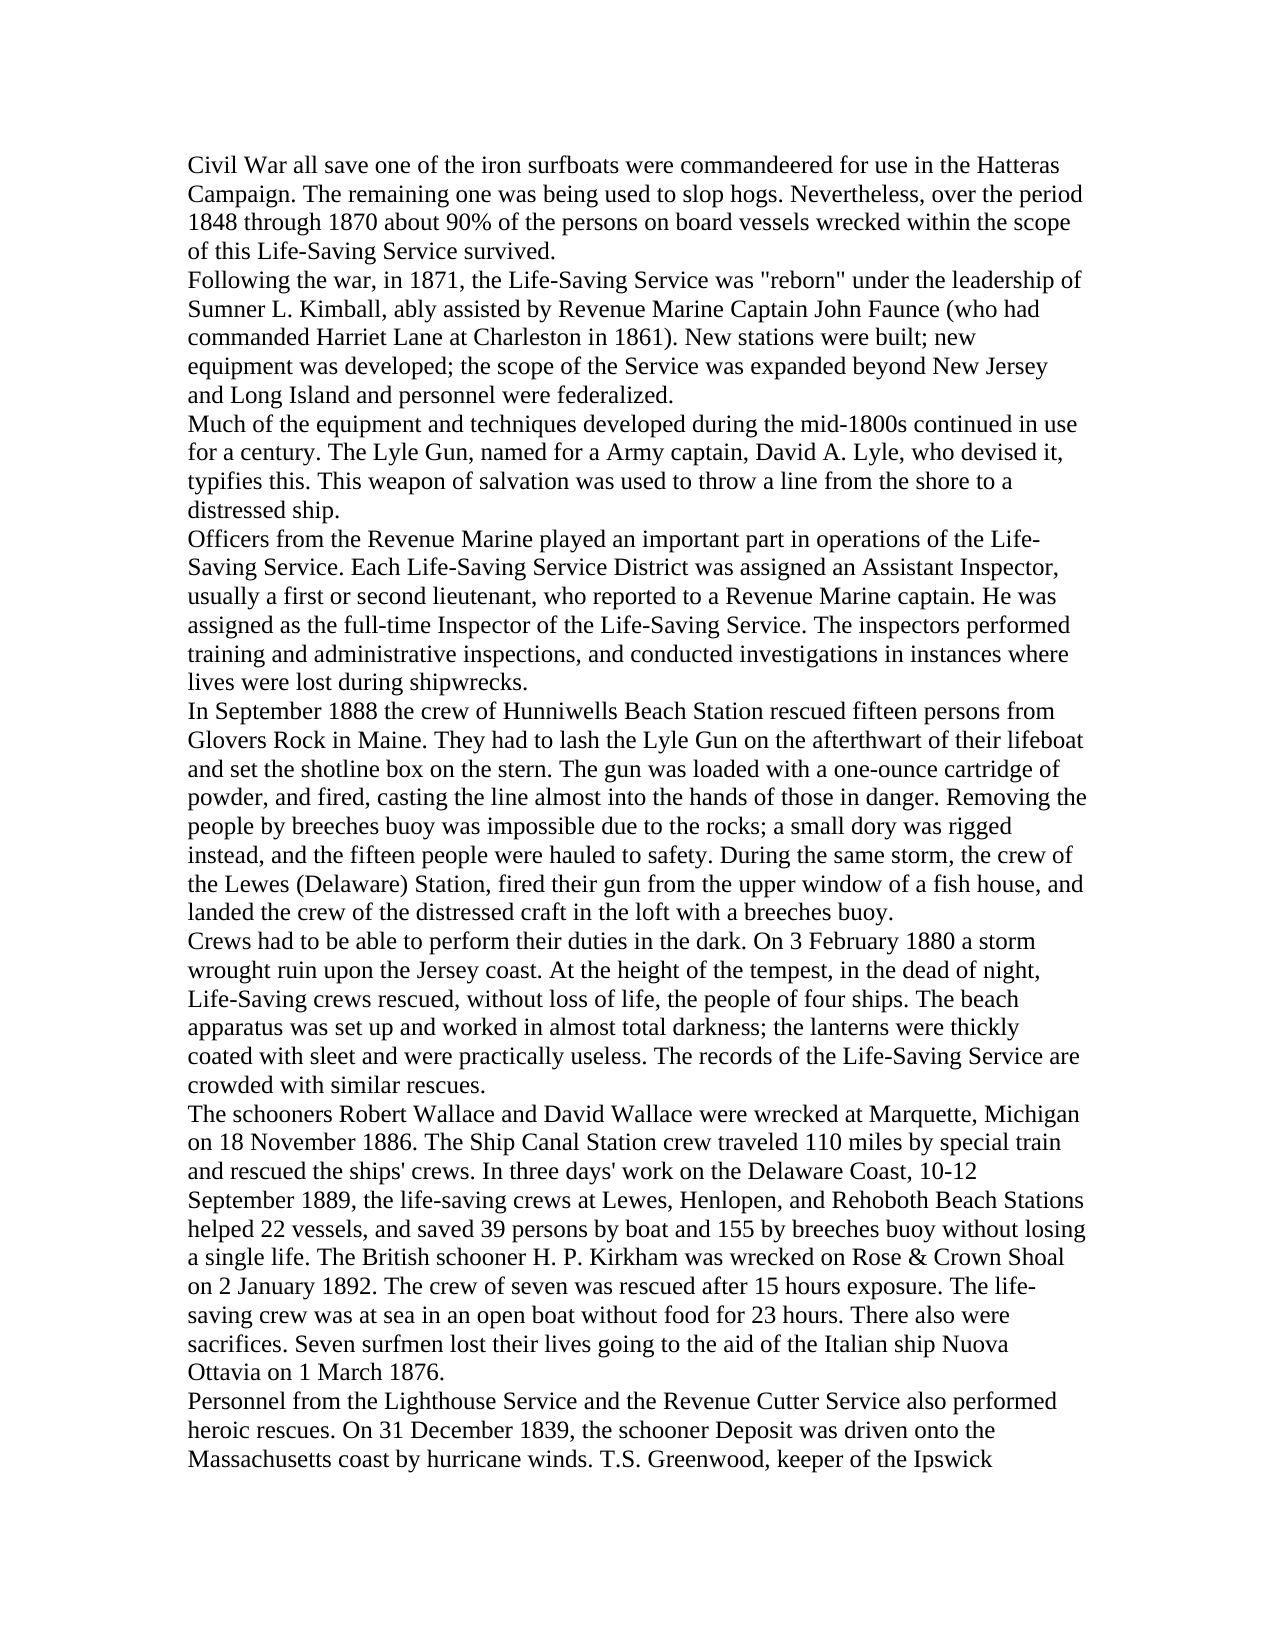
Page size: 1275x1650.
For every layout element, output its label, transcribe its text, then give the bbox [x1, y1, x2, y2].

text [187, 1386, 1087, 1472]
text The schooners Robert Wallace and David Wallace were wrecked at Marquette, Michigan on 18 November 1886. The Ship Canal Station crew traveled 110 miles by special train and rescued the ships' crews. In three days' work on the Delaware Coast, 10-12 September 1889, the life-saving crews at Lewes, Henlopen, and Rehoboth Beach Stations helped 22 vessels, and saved 39 persons by boat and 155 by breeches buoy without losing a single life. The British schooner H. P. Kirkham was wrecked on Rose & Crown Shoal on 2 January 1892. The crew of seven was rescued after 15 hours exposure. The life-saving crew was at sea in an open boat without food for 23 hours. There also were sacrifices. Seven surfmen lost their lives going to the aid of the Italian ship Nuova Ottavia on 1 March 1876. [187, 1099, 1087, 1386]
text Officers from the Revenue Marine played an important part in operations of the Life-Saving Service. Each Life-Saving Service District was assigned an Assistant Inspector, usually a first or second lieutenant, who reported to a Revenue Marine captain. He was assigned as the full-time Inspector of the Life-Saving Service. The inspectors performed training and administrative inspections, and conducted investigations in instances where lives were lost during shipwrecks. [187, 524, 1087, 696]
text Crews had to be able to perform their duties in the dark. On 3 February 1880 a storm wrought ruin upon the Jersey coast. At the height of the tempest, in the dead of night, Life-Saving crews rescued, without loss of life, the people of four ships. The beach apparatus was set up and worked in almost total darkness; the lanterns were thickly coated with sleet and were practically useless. The records of the Life-Saving Service are crowded with similar rescues. [187, 926, 1087, 1099]
text In September 1888 the crew of Hunniwells Beach Station rescued fifteen persons from Glovers Rock in Maine. They had to lash the Lyle Gun on the afterthwart of their lifeboat and set the shotline box on the stern. The gun was loaded with a one-ounce cartridge of powder, and fired, casting the line almost into the hands of those in danger. Removing the people by breeches buoy was impossible due to the rocks; a small dory was rigged instead, and the fifteen people were hauled to safety. During the same storm, the crew of the Lewes (Delaware) Station, fired their gun from the upper window of a fish house, and landed the crew of the distressed craft in the loft with a breeches buoy. [187, 696, 1087, 926]
text Following the war, in 1871, the Life-Saving Service was "reborn" under the leadership of Sumner L. Kimball, ably assisted by Revenue Marine Captain John Faunce (who had commanded Harriet Lane at Charleston in 1861). New stations were built; new equipment was developed; the scope of the Service was expanded beyond New Jersey and Long Island and personnel were federalized. [187, 265, 1087, 409]
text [187, 150, 1087, 265]
text Much of the equipment and techniques developed during the mid-1800s continued in use for a century. The Lyle Gun, named for a Army captain, David A. Lyle, who devised it, typifies this. This weapon of salvation was used to throw a line from the shore to a distressed ship. [187, 409, 1087, 524]
